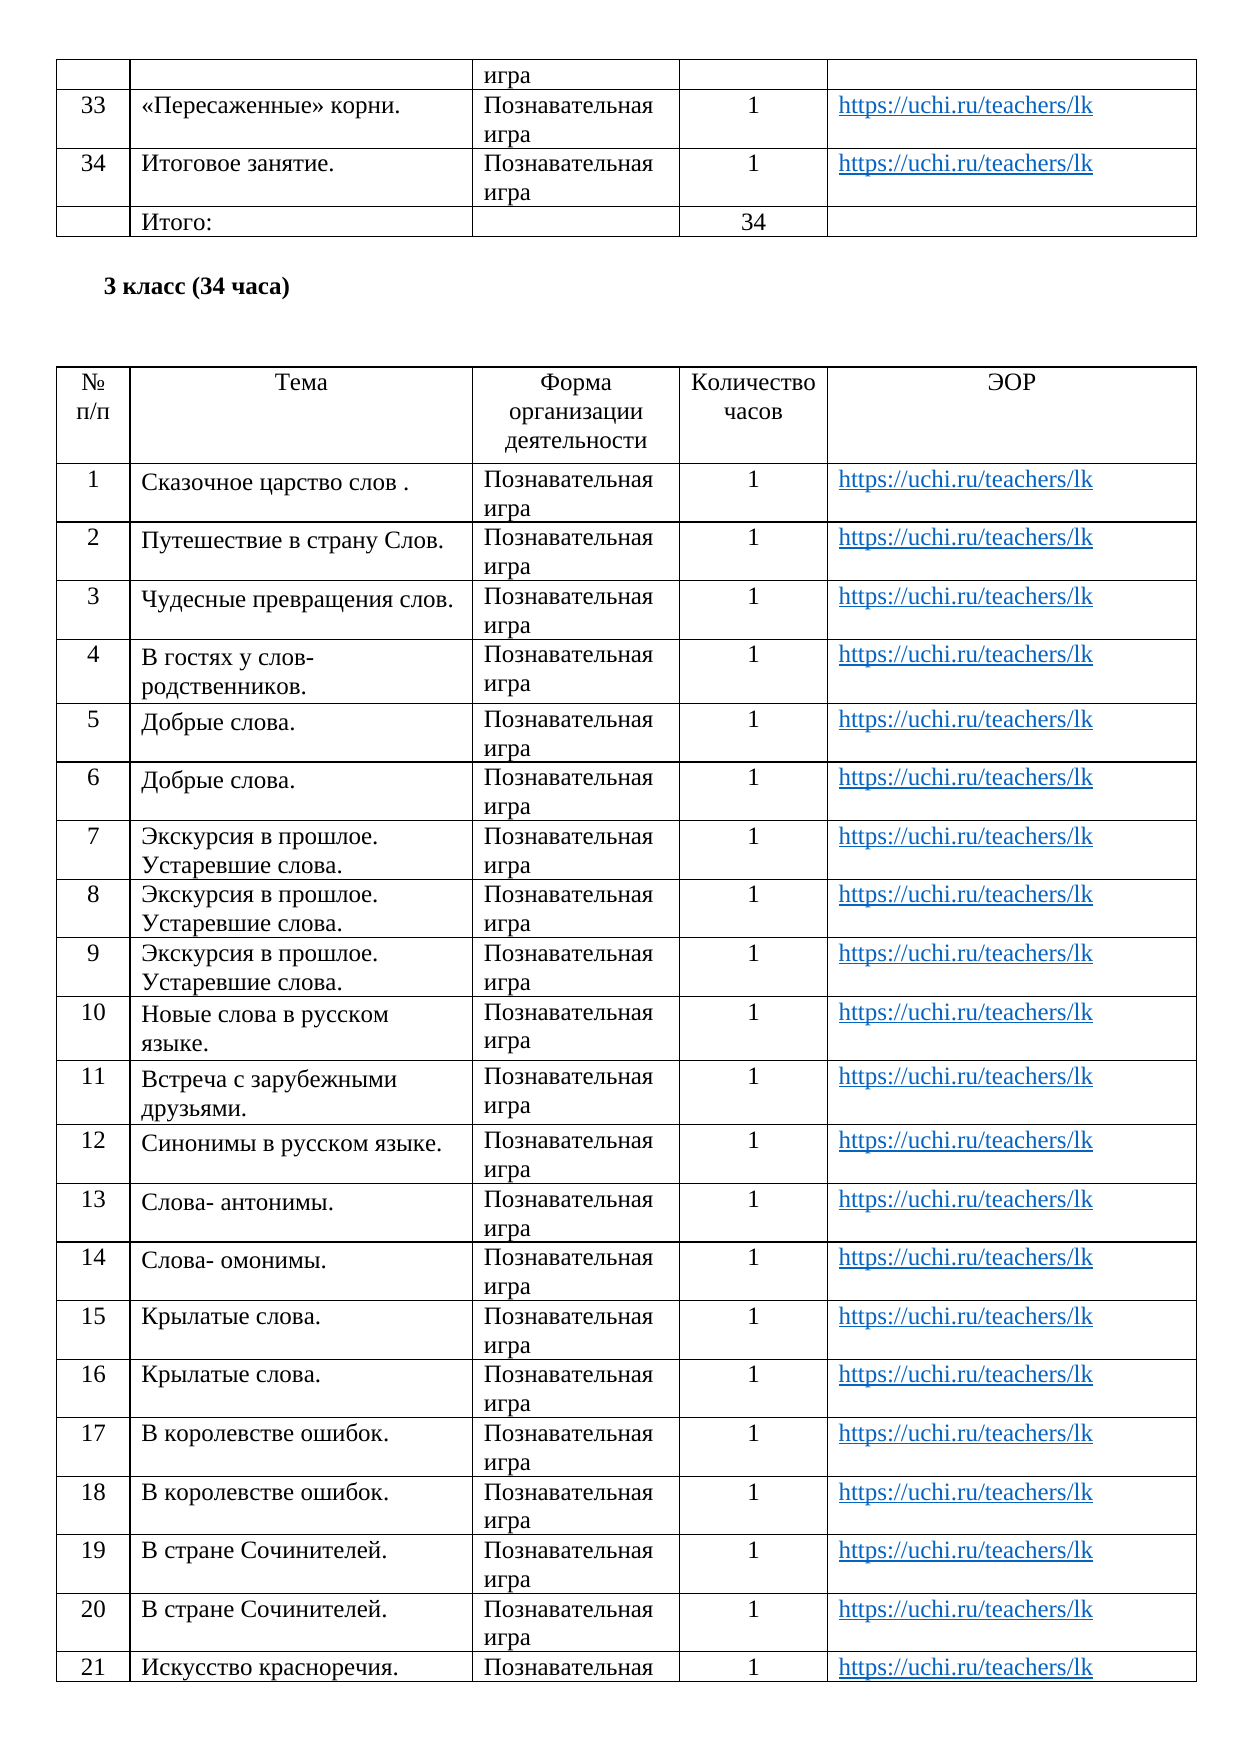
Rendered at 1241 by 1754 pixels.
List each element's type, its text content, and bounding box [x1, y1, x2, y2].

table_cell 7 [57, 821, 129, 878]
table_cell https://uchi.ru/teachers/lk [828, 464, 1196, 521]
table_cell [828, 60, 1196, 89]
table_cell Познавательная игра [473, 880, 679, 937]
table_cell 13 [57, 1184, 129, 1241]
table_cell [828, 90, 1196, 147]
table_cell Итоговое занятие. [131, 149, 472, 206]
table_cell 34 [57, 149, 129, 206]
table_cell Синонимы в русском языке. [131, 1125, 472, 1183]
table_cell 32 [57, 60, 129, 89]
table_header Тема [131, 368, 472, 463]
table_cell Познавательная игра [473, 1243, 679, 1300]
table_cell Познавательная игра [473, 1594, 679, 1651]
table_cell 1 [680, 1301, 827, 1358]
table_cell https://uchi.ru/teachers/lk [828, 1360, 1196, 1417]
table_cell 8 [57, 880, 129, 937]
table_cell 9 [57, 938, 129, 996]
table_cell Познавательная игра [473, 821, 679, 878]
table_cell 1 [680, 997, 827, 1060]
table_cell 1 [57, 464, 129, 521]
table_cell Крылатые слова. [131, 1360, 472, 1417]
text 3 класс (34 часа) [103, 271, 1167, 300]
table_cell 1 [680, 149, 827, 206]
table_cell 1 [680, 523, 827, 580]
table_cell 1 [680, 1652, 827, 1681]
table_cell Познавательная игра [473, 60, 679, 89]
table_cell https://uchi.ru/teachers/lk [828, 1243, 1196, 1300]
table_cell Познавательная игра [473, 523, 679, 580]
table_header Форма организации деятельности [473, 368, 679, 463]
table_cell 1 [680, 464, 827, 521]
table_cell https://uchi.ru/teachers/lk [828, 1535, 1196, 1593]
table_cell 10 [57, 997, 129, 1060]
table_cell 33 [57, 90, 129, 147]
table_cell Познавательная игра [473, 763, 679, 820]
table_cell https://uchi.ru/teachers/lk [828, 880, 1196, 937]
table_cell Познавательная игра [473, 1535, 679, 1593]
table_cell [131, 60, 472, 89]
table_cell 1 [680, 1125, 827, 1183]
table_cell Экскурсия в прошлое. Устаревшие слова. [131, 880, 472, 937]
table_cell Новые слова в русском языке. [131, 997, 472, 1060]
table_cell Познавательная игра [473, 1360, 679, 1417]
table_cell https://uchi.ru/teachers/lk [828, 1061, 1196, 1124]
table_cell 1 [680, 1243, 827, 1300]
table_cell https://uchi.ru/teachers/lk [828, 1301, 1196, 1358]
table_cell Познавательная игра [473, 464, 679, 521]
table_cell Познавательная игра [473, 1418, 679, 1476]
table_cell Крылатые слова. [131, 1301, 472, 1358]
table_cell 1 [680, 1184, 827, 1241]
table_cell https://uchi.ru/teachers/lk [828, 1184, 1196, 1241]
table_cell Познавательная игра [473, 1301, 679, 1358]
table_cell https://uchi.ru/teachers/lk [828, 938, 1196, 996]
table_cell Познавательная игра [473, 1184, 679, 1241]
table_cell Слова- омонимы. [131, 1243, 472, 1300]
table_cell 11 [57, 1061, 129, 1124]
table_cell https://uchi.ru/teachers/lk [828, 821, 1196, 878]
table_cell 1 [680, 821, 827, 878]
table_cell 1 [680, 1477, 827, 1534]
table_cell 1 [680, 1535, 827, 1593]
table_cell 15 [57, 1301, 129, 1358]
table_cell 1 [680, 1594, 827, 1651]
table_cell 1 [680, 1360, 827, 1417]
table_cell 1 [680, 581, 827, 638]
table_cell В гостях у слов- родственников. [131, 640, 472, 703]
table_cell 1 [680, 1418, 827, 1476]
table_cell 16 [57, 1360, 129, 1417]
table_cell Слова- антонимы. [131, 1184, 472, 1241]
table_cell 1 [680, 1061, 827, 1124]
table_header Количество часов [680, 368, 827, 463]
table_cell https://uchi.ru/teachers/lk [828, 1125, 1196, 1183]
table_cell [828, 1652, 1196, 1681]
table_cell Познавательная игра [473, 1652, 679, 1681]
table_cell Сказочное царство слов . [131, 464, 472, 521]
table_cell https://uchi.ru/teachers/lk [828, 149, 1196, 206]
table_cell 6 [57, 763, 129, 820]
table_cell 19 [57, 1535, 129, 1593]
table_cell 4 [57, 640, 129, 703]
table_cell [131, 1652, 472, 1681]
table_cell В стране Сочинителей. [131, 1535, 472, 1593]
table_cell 1 [680, 90, 827, 147]
table_header № п/п [57, 368, 129, 463]
table_cell https://uchi.ru/teachers/lk [828, 763, 1196, 820]
table_cell 18 [57, 1477, 129, 1534]
table_cell 1 [680, 704, 827, 761]
table_cell Экскурсия в прошлое. Устаревшие слова. [131, 821, 472, 878]
table_cell Познавательная игра [473, 640, 679, 703]
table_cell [131, 90, 472, 147]
table_cell 17 [57, 1418, 129, 1476]
table_cell https://uchi.ru/teachers/lk [828, 1418, 1196, 1476]
table_cell Познавательная игра [473, 704, 679, 761]
table_cell 21 [57, 1652, 129, 1681]
table_cell Познавательная игра [473, 1061, 679, 1124]
table_cell https://uchi.ru/teachers/lk [828, 581, 1196, 638]
table_cell Чудесные превращения слов. [131, 581, 472, 638]
table_cell 1 [680, 640, 827, 703]
table_cell Познавательная игра [473, 938, 679, 996]
table_cell https://uchi.ru/teachers/lk [828, 704, 1196, 761]
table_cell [828, 1594, 1196, 1651]
table_cell В стране Сочинителей. [131, 1594, 472, 1651]
table_cell Познавательная игра [473, 149, 679, 206]
table_cell 1 [680, 880, 827, 937]
table_header ЭОР [828, 368, 1196, 463]
table_cell https://uchi.ru/teachers/lk [828, 640, 1196, 703]
table_cell 1 [680, 763, 827, 820]
table_cell 34 [680, 207, 827, 236]
table_cell Экскурсия в прошлое. Устаревшие слова. [131, 938, 472, 996]
table_cell https://uchi.ru/teachers/lk [828, 1477, 1196, 1534]
table_cell 14 [57, 1243, 129, 1300]
table_cell Добрые слова. [131, 704, 472, 761]
table_cell https://uchi.ru/teachers/lk [828, 523, 1196, 580]
table_cell [828, 207, 1196, 236]
table_cell Встреча с зарубежными друзьями. [131, 1061, 472, 1124]
table_cell В королевстве ошибок. [131, 1418, 472, 1476]
table_cell https://uchi.ru/teachers/lk [828, 997, 1196, 1060]
table_cell Познавательная игра [473, 997, 679, 1060]
table_cell Познавательная игра [473, 581, 679, 638]
table_cell Путешествие в страну Слов. [131, 523, 472, 580]
table_cell 12 [57, 1125, 129, 1183]
table_cell 2 [57, 523, 129, 580]
table_cell Познавательная игра [473, 1125, 679, 1183]
table_cell 5 [57, 704, 129, 761]
table_cell В королевстве ошибок. [131, 1477, 472, 1534]
table_cell Добрые слова. [131, 763, 472, 820]
table_cell 1 [680, 60, 827, 89]
table_cell Итого: [131, 207, 472, 236]
table_cell 1 [680, 938, 827, 996]
table_cell Познавательная игра [473, 1477, 679, 1534]
table_cell 3 [57, 581, 129, 638]
table_cell 20 [57, 1594, 129, 1651]
table_cell Познавательная игра [473, 90, 679, 147]
table_cell [57, 207, 129, 236]
table_cell [473, 207, 679, 236]
